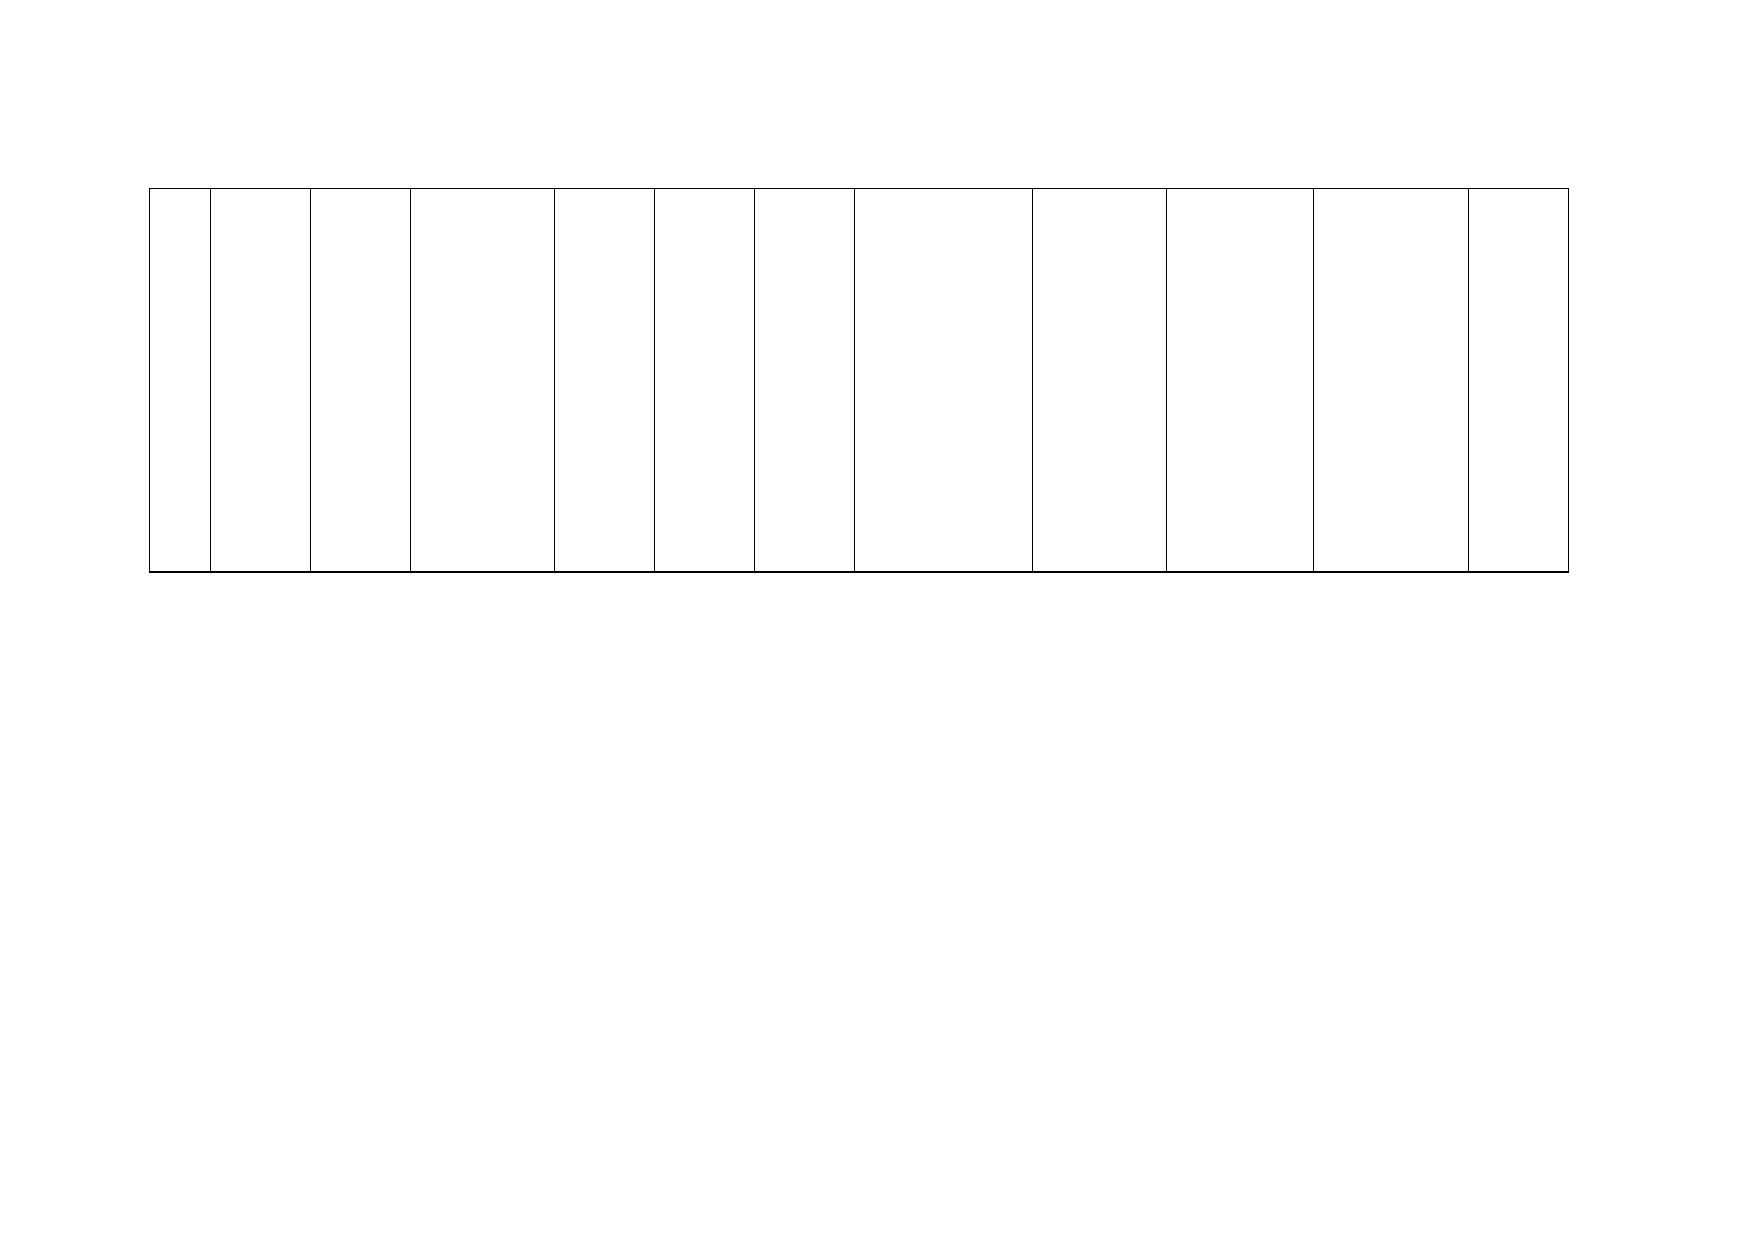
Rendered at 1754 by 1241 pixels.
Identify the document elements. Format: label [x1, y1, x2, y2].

table_cell [1314, 189, 1468, 571]
table_cell [1033, 189, 1166, 571]
table_cell [411, 189, 554, 571]
table_cell [1469, 189, 1568, 571]
table_cell [555, 189, 654, 571]
table_cell [150, 189, 210, 571]
table_cell [855, 189, 1032, 571]
table_cell [1167, 189, 1313, 571]
table_cell [211, 189, 310, 571]
table_cell [311, 189, 410, 571]
table_cell [755, 189, 854, 571]
table_cell [655, 189, 754, 571]
